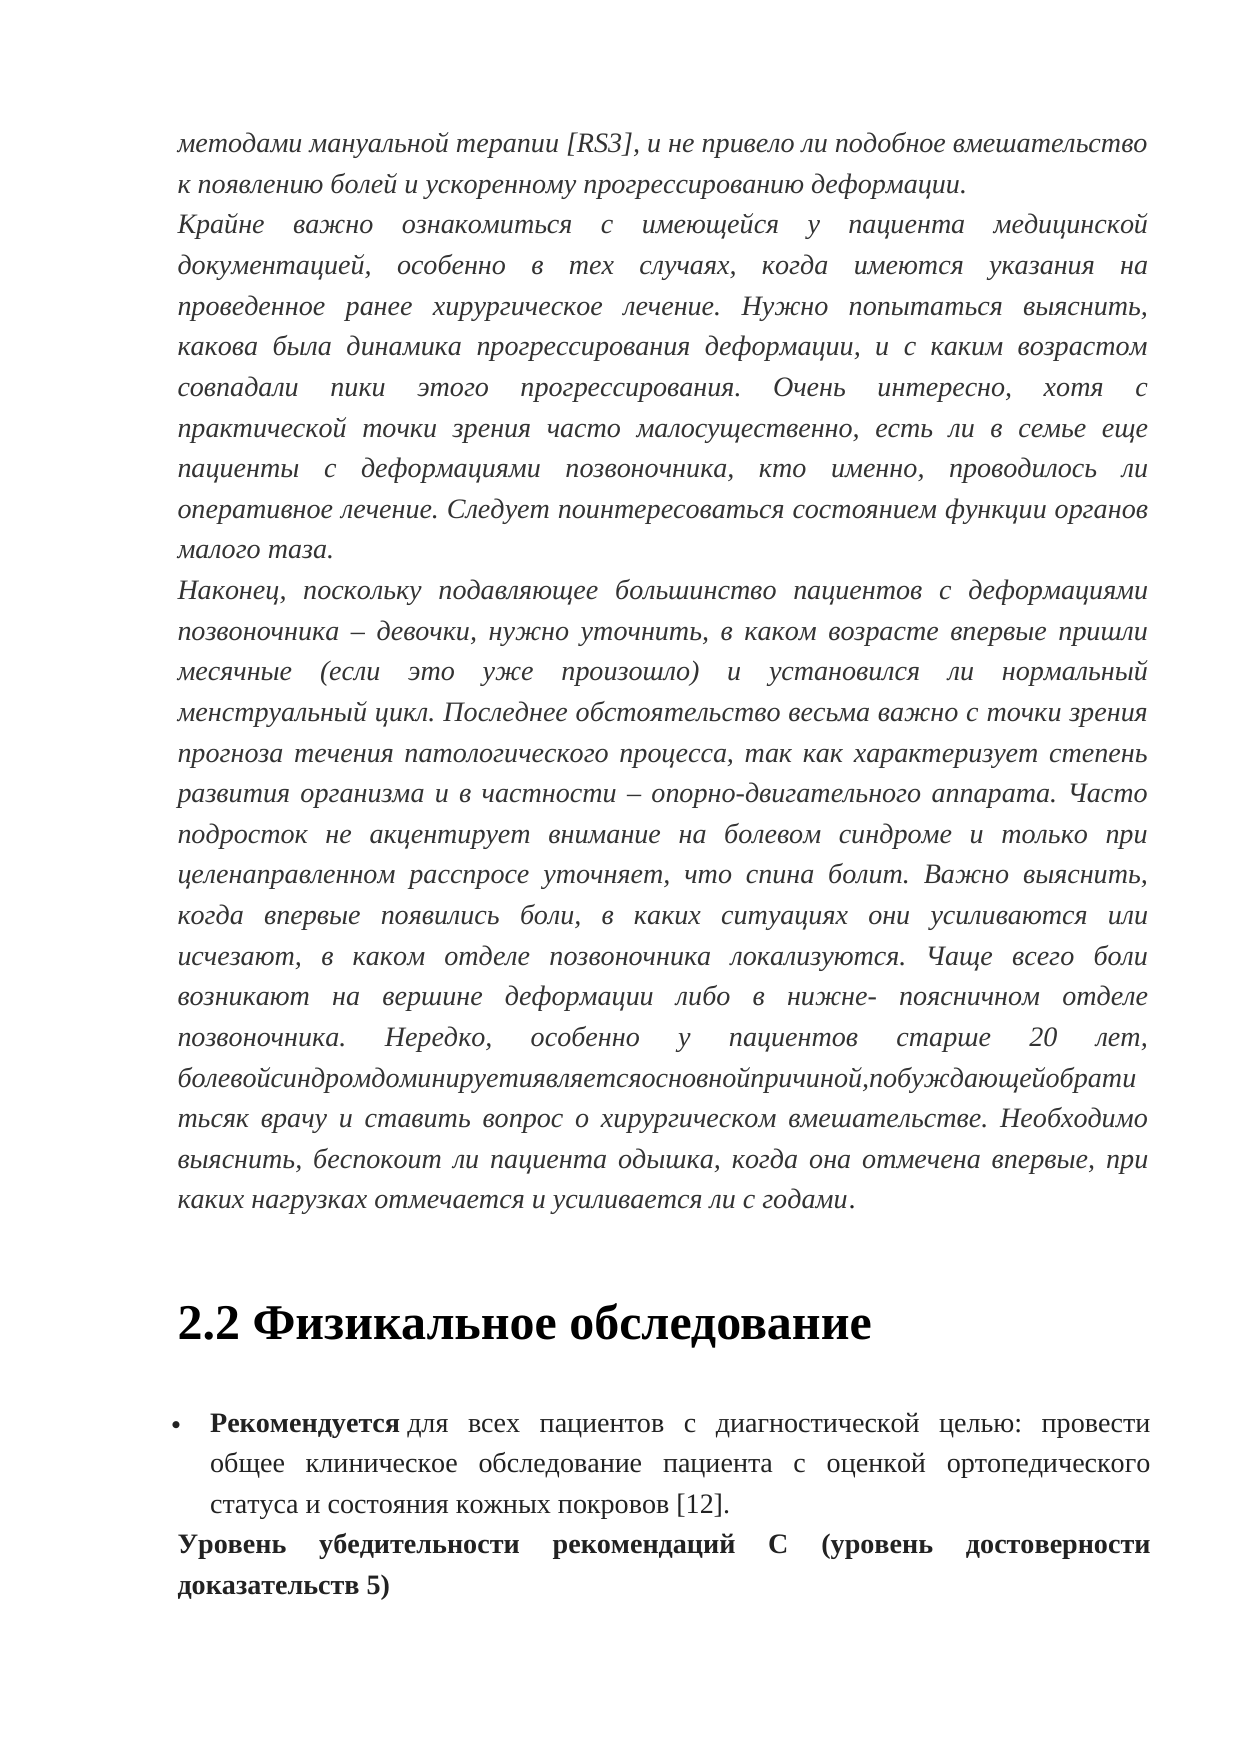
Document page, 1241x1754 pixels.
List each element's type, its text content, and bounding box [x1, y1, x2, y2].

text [177, 118, 1152, 199]
text Уровень убедительности рекомендаций С (уровень достоверности доказательств 5) [177, 1519, 1152, 1601]
text Крайне важно ознакомиться с имеющейся у пациента медицинской документацией, особенно в тех случаях, когда имеются указания на проведенное ранее хирургическое лечение. Нужно попытаться выяснить, какова была динамика прогрессирования деформации, и с каким возрастом совпадали пики этого прогрессирования. Очень интересно, хотя с практической точки зрения часто малосущественно, есть ли в семье еще пациенты с деформациями позвоночника, кто именно, проводилось ли оперативное лечение. Следует поинтересоваться состоянием функции органов малого таза. [177, 199, 1152, 565]
text Наконец, поскольку подавляющее большинство пациентов с деформациями позвоночника – девочки, нужно уточнить, в каком возрасте впервые пришли месячные (если это уже произошло) и установился ли нормальный менструальный цикл. Последнее обстоятельство весьма важно с точки зрения прогноза течения патологического процесса, так как характеризует степень развития организма и в частности – опорно-двигательного аппарата. Часто подросток не акцентирует внимание на болевом синдроме и только при целенаправленном расспросе уточняет, что спина болит. Важно выяснить, когда впервые появились боли, в каких ситуациях они усиливаются или исчезают, в каком отделе позвоночника локализуются. Чаще всего боли возникают на вершине деформации либо в нижне- поясничном отделе позвоночника. Нередко, особенно у пациентов старше 20 лет, болевойсиндромдоминируетиявляетсяосновнойпричиной,побуждающейобратитьсяк врачу и ставить вопрос о хирургическом вмешательстве. Необходимо выяснить, беспокоит ли пациента одышка, когда она отмечена впервые, при каких нагрузках отмечается и усиливается ли с годами. [177, 565, 1152, 1215]
text 2.2 Физикальное обследование [177, 1293, 1152, 1351]
list Рекомендуется для всех пациентов с диагностической целью: провести общее клиническое обследование пациента с оценкой ортопедического статуса и состояния кожных покровов [12]. [172, 1397, 1152, 1519]
